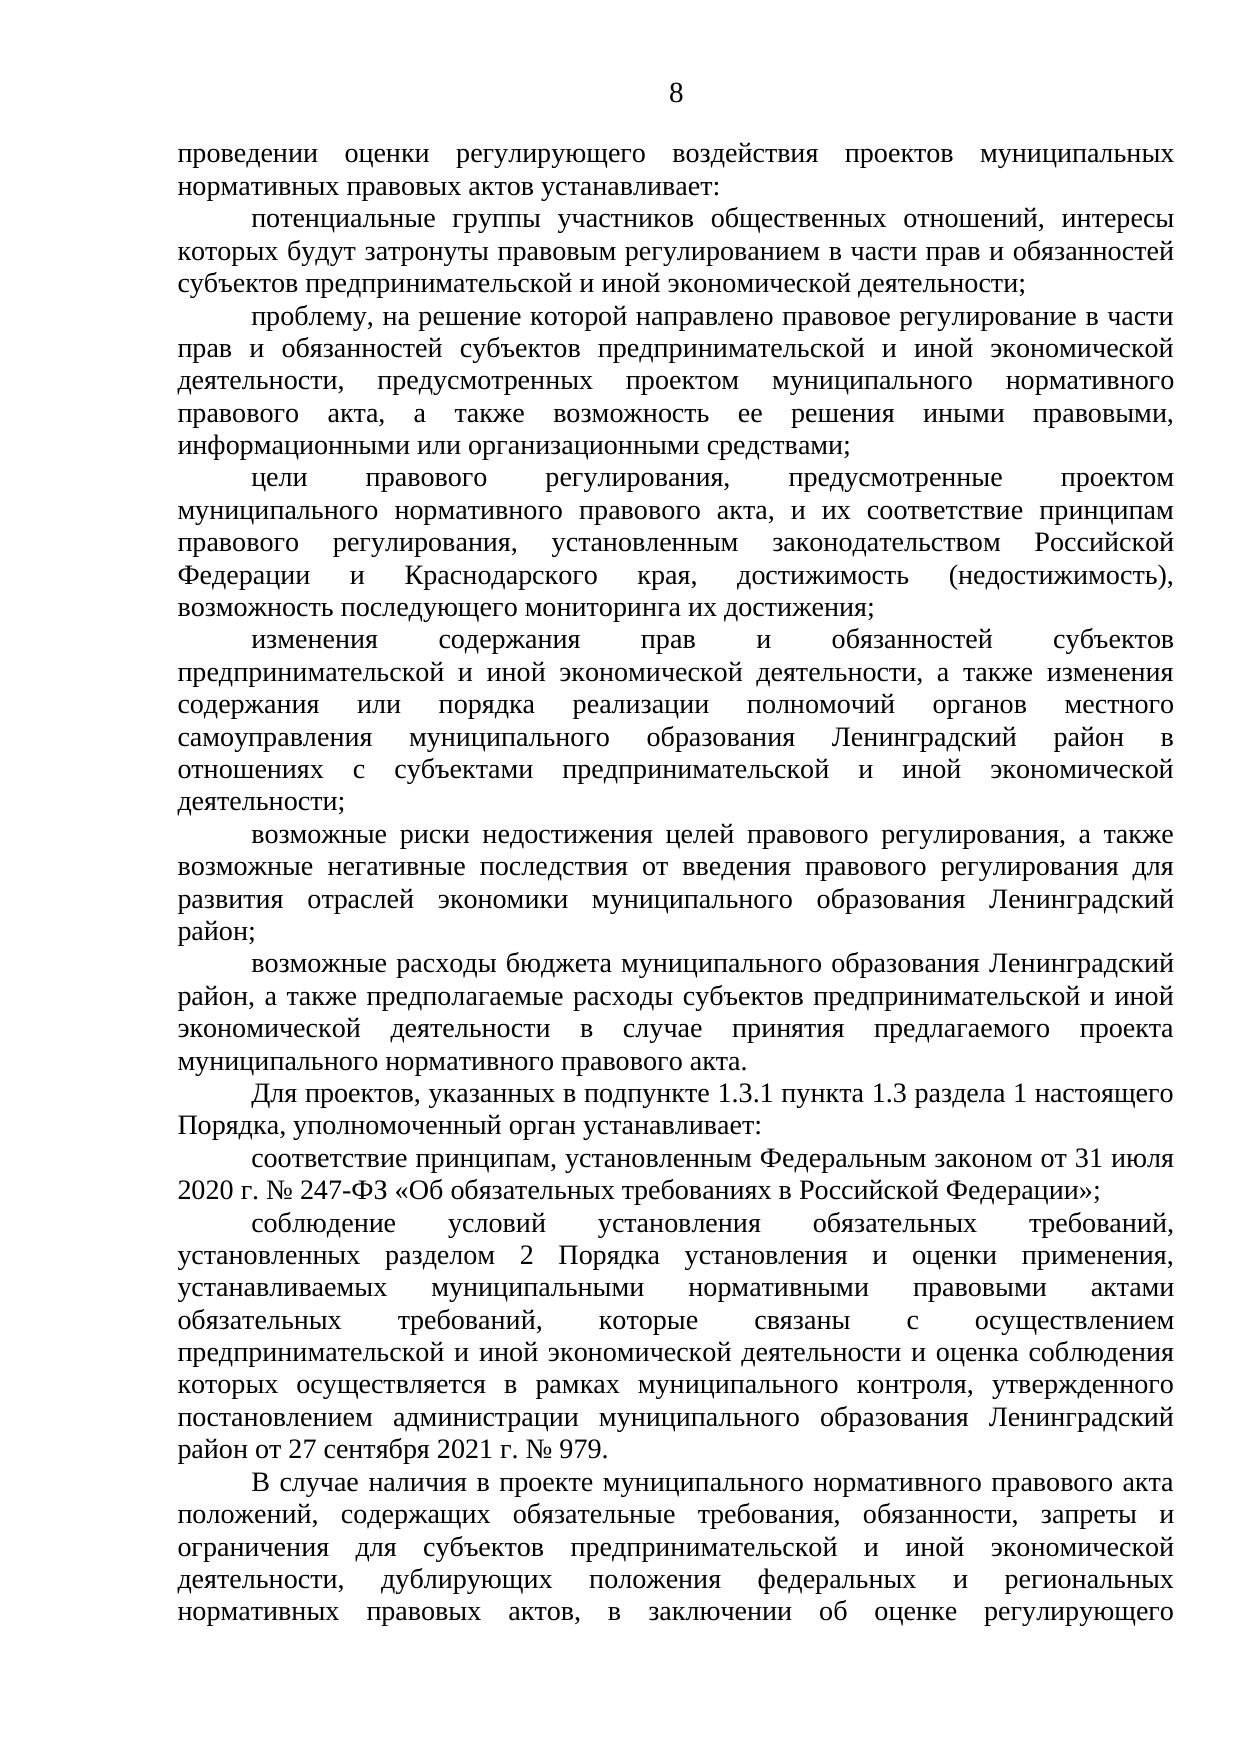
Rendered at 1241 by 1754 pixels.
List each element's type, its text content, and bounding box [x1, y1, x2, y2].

text потенциальные группы участников общественных отношений, интересы которых будут затронуты правовым регулированием в части прав и обязанностей субъектов предпринимательской и иной экономической деятельности; [177, 201, 1175, 298]
text возможные риски недостижения целей правового регулирования, а также возможные негативные последствия от введения правового регулирования для развития отраслей экономики муниципального образования Ленинградский район; [177, 817, 1175, 946]
text Для проектов, указанных в подпункте 1.3.1 пункта 1.3 раздела 1 настоящего Порядка, уполномоченный орган устанавливает: [177, 1076, 1175, 1141]
text соблюдение условий установления обязательных требований, установленных разделом 2 Порядка установления и оценки применения, устанавливаемых муниципальными нормативными правовыми актами обязательных требований, которые связаны с осуществлением предпринимательской и иной экономической деятельности и оценка соблюдения которых осуществляется в рамках муниципального контроля, утвержденного постановлением администрации муниципального образования Ленинградский район от 27 сентября 2021 г. № 979. [177, 1206, 1175, 1465]
text изменения содержания прав и обязанностей субъектов предпринимательской и иной экономической деятельности, а также изменения содержания или порядка реализации полномочий органов местного самоуправления муниципального образования Ленинградский район в отношениях с субъектами предпринимательской и иной экономической деятельности; [177, 622, 1175, 817]
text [177, 137, 1175, 201]
text проблему, на решение которой направлено правовое регулирование в части прав и обязанностей субъектов предпринимательской и иной экономической деятельности, предусмотренных проектом муниципального нормативного правового акта, а также возможность ее решения иными правовыми, информационными или организационными средствами; [177, 298, 1175, 461]
text соответствие принципам, установленным Федеральным законом от 31 июля 2020 г. № 247-ФЗ «Об обязательных требованиях в Российской Федерации»; [177, 1141, 1175, 1206]
text возможные расходы бюджета муниципального образования Ленинградский район, а также предполагаемые расходы субъектов предпринимательской и иной экономической деятельности в случае принятия предлагаемого проекта муниципального нормативного правового акта. [177, 946, 1175, 1076]
text цели правового регулирования, предусмотренные проектом муниципального нормативного правового акта, и их соответствие принципам правового регулирования, установленным законодательством Российской Федерации и Краснодарского края, достижимость (недостижимость), возможность последующего мониторинга их достижения; [177, 461, 1175, 622]
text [177, 1465, 1175, 1627]
